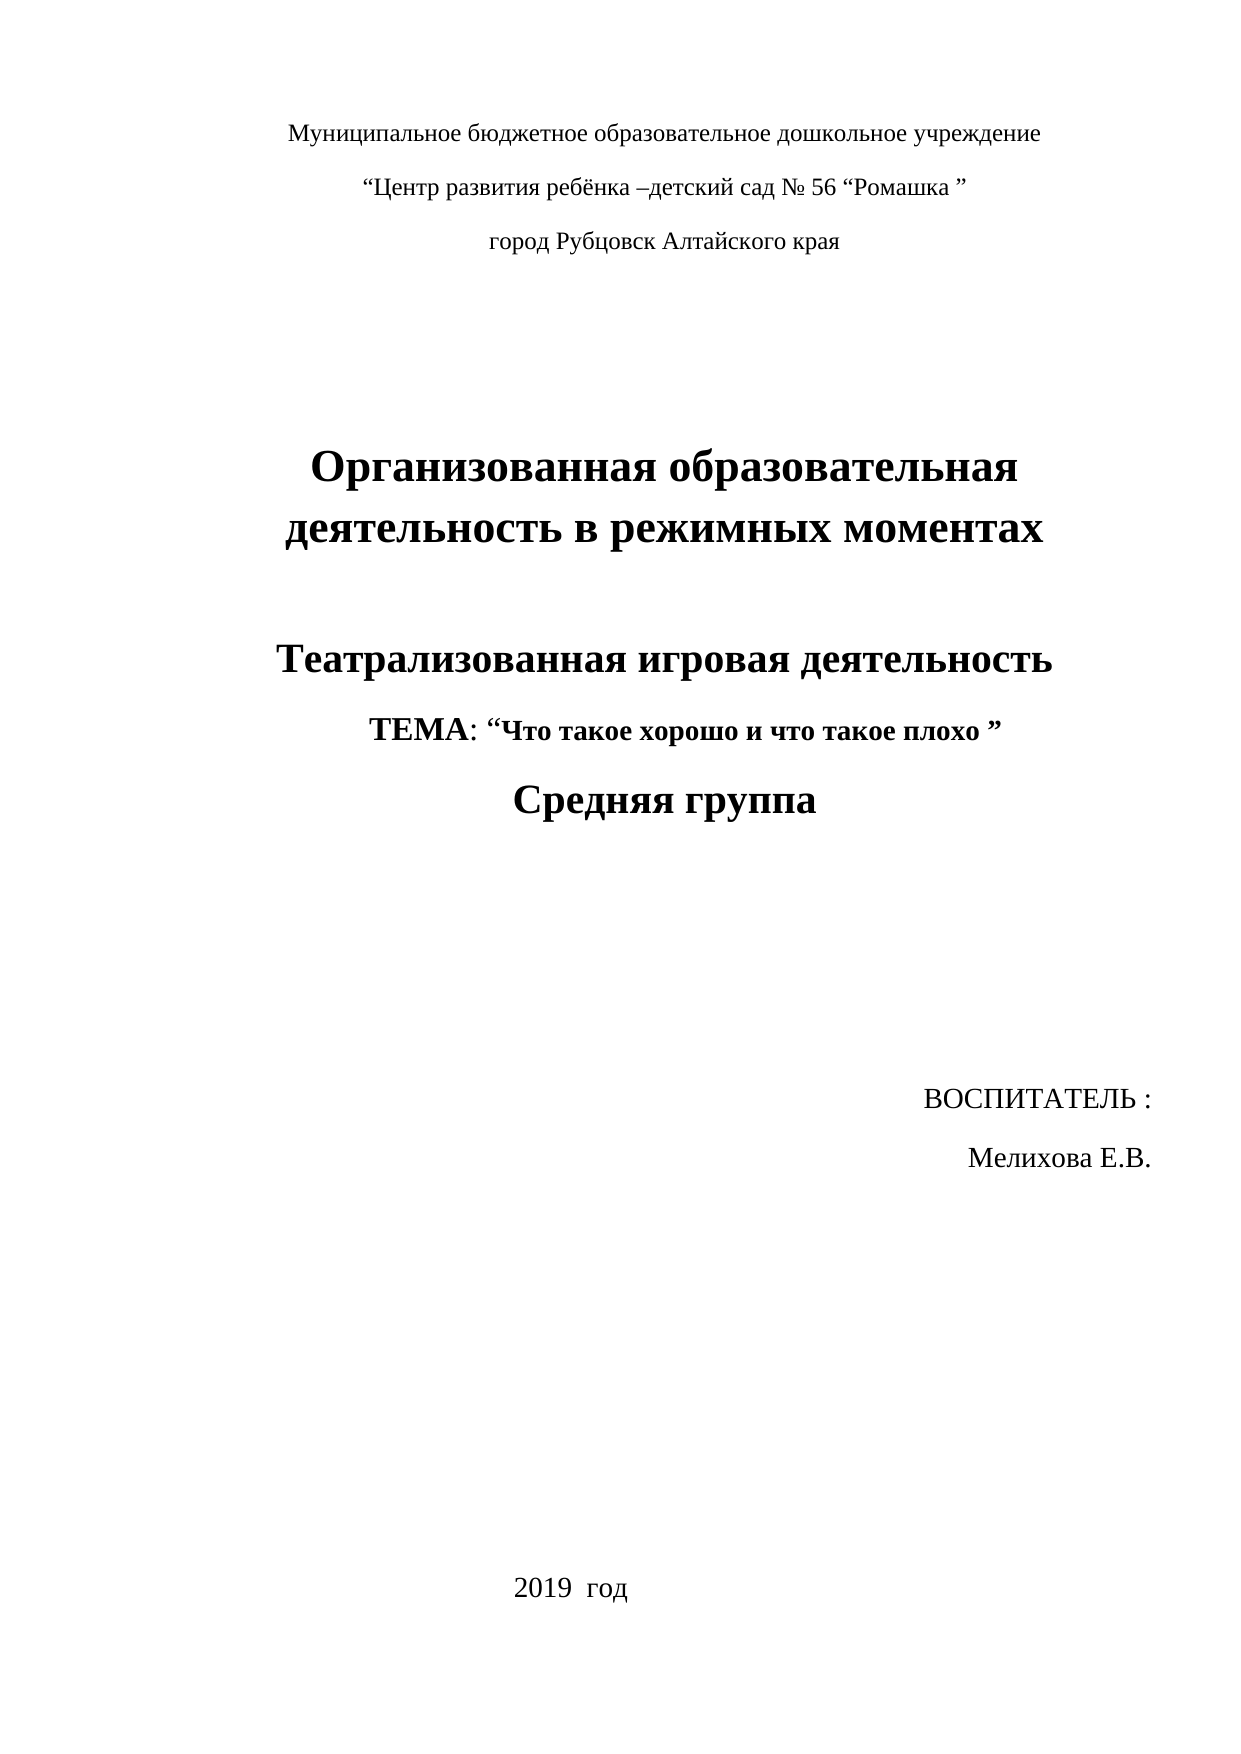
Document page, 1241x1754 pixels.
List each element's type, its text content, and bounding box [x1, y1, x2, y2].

text 2019 год [177, 1571, 1152, 1604]
text ВОСПИТАТЕЛЬ : [177, 1081, 1152, 1114]
text “Центр развития ребёнка –детский сад № 56 “Ромашка ” [177, 172, 1152, 201]
text Средняя группа [177, 774, 1152, 822]
text Мелихова Е.В. [177, 1140, 1152, 1174]
text Театрализованная игровая деятельность [177, 634, 1152, 682]
text Организованная образовательная деятельность в режимных моментах [177, 439, 1152, 552]
text город Рубцовск Алтайского края [177, 226, 1152, 254]
text Муниципальное бюджетное образовательное дошкольное учреждение [177, 118, 1152, 147]
text ТЕМА: “Что такое хорошо и что такое плохо ” [177, 709, 1152, 748]
